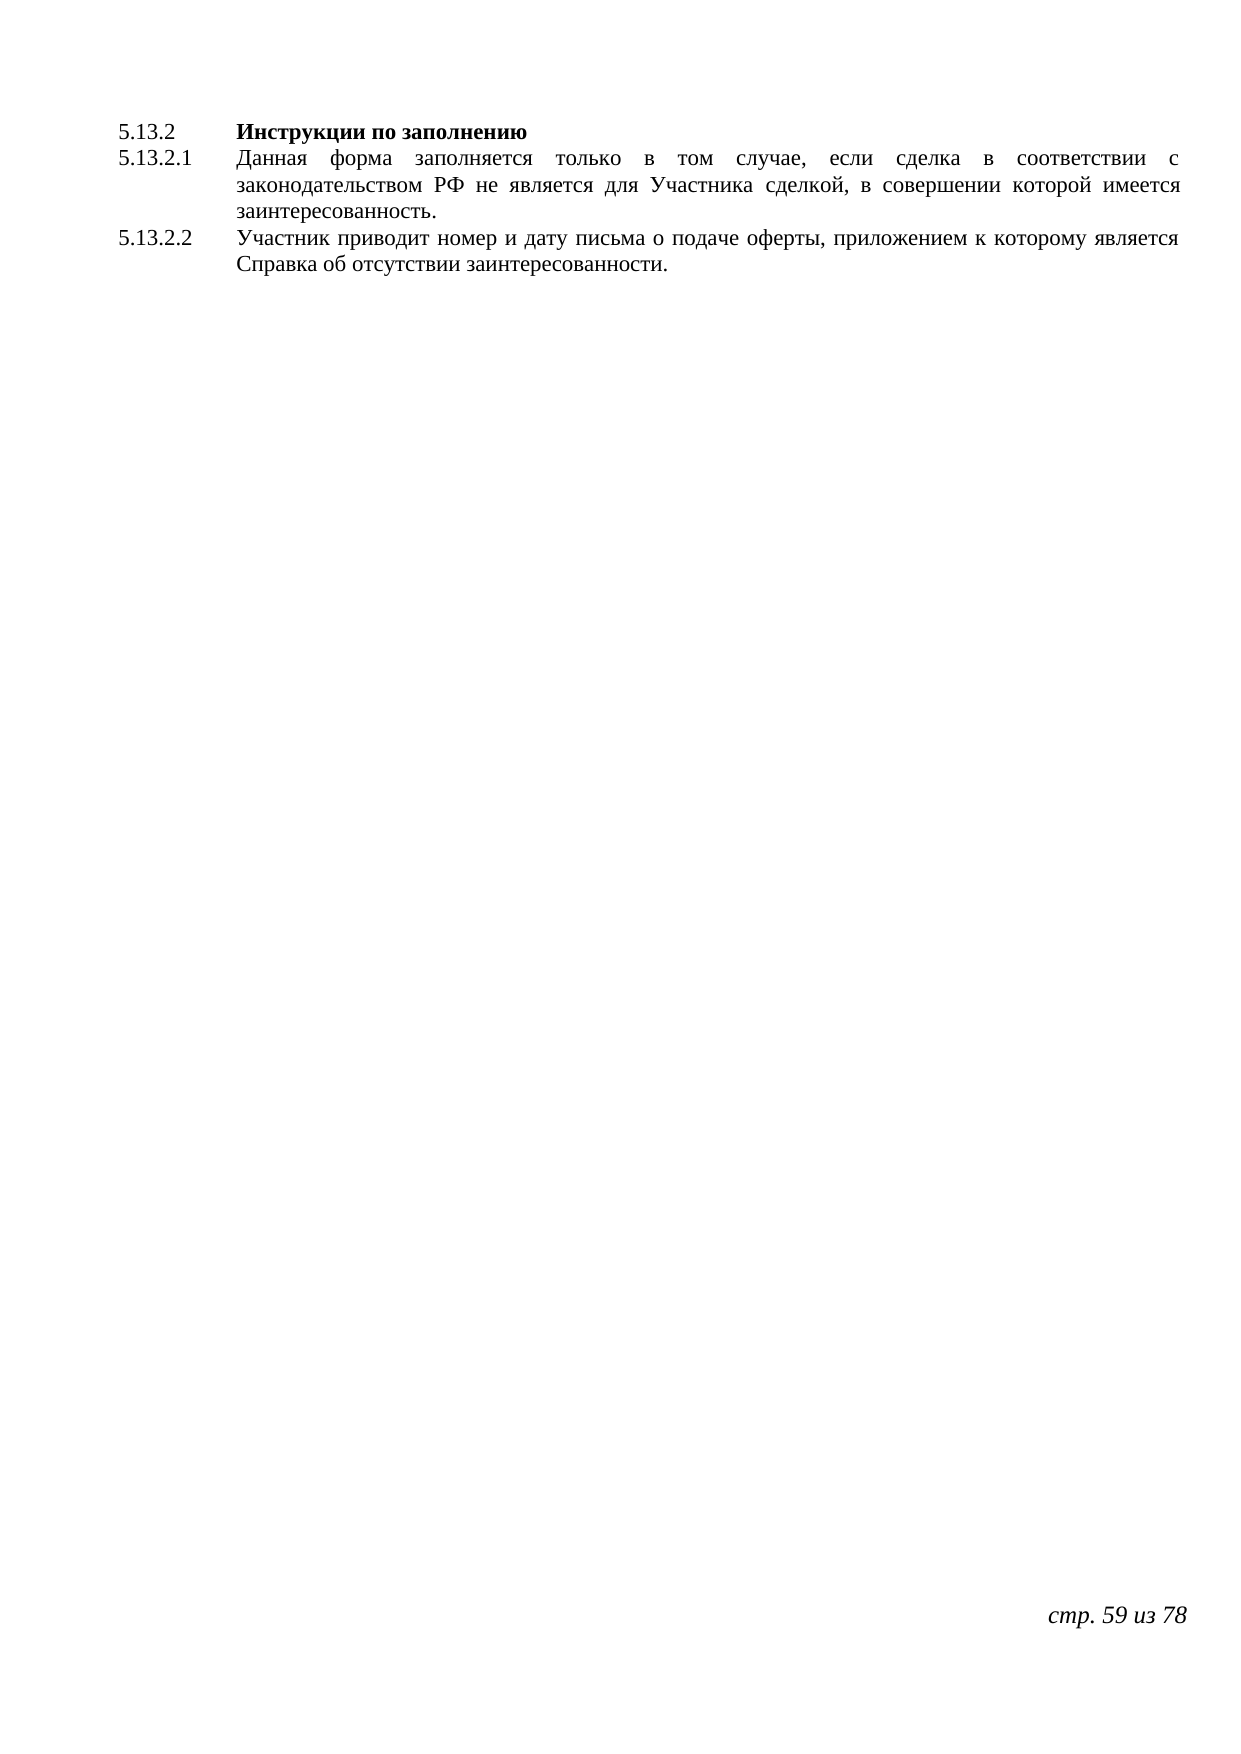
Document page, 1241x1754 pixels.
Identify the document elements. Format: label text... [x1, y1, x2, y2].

list Данная форма заполняется только в том случае, если сделка в соответствии с законодательством РФ не является для Участника сделкой, в совершении которой имеется заинтересованность. [118, 144, 1181, 223]
list Участник приводит номер и дату письма о подаче оферты, приложением к которому является Справка об отсутствии заинтересованности. [118, 223, 1181, 276]
list Инструкции по заполнению [118, 118, 1181, 144]
